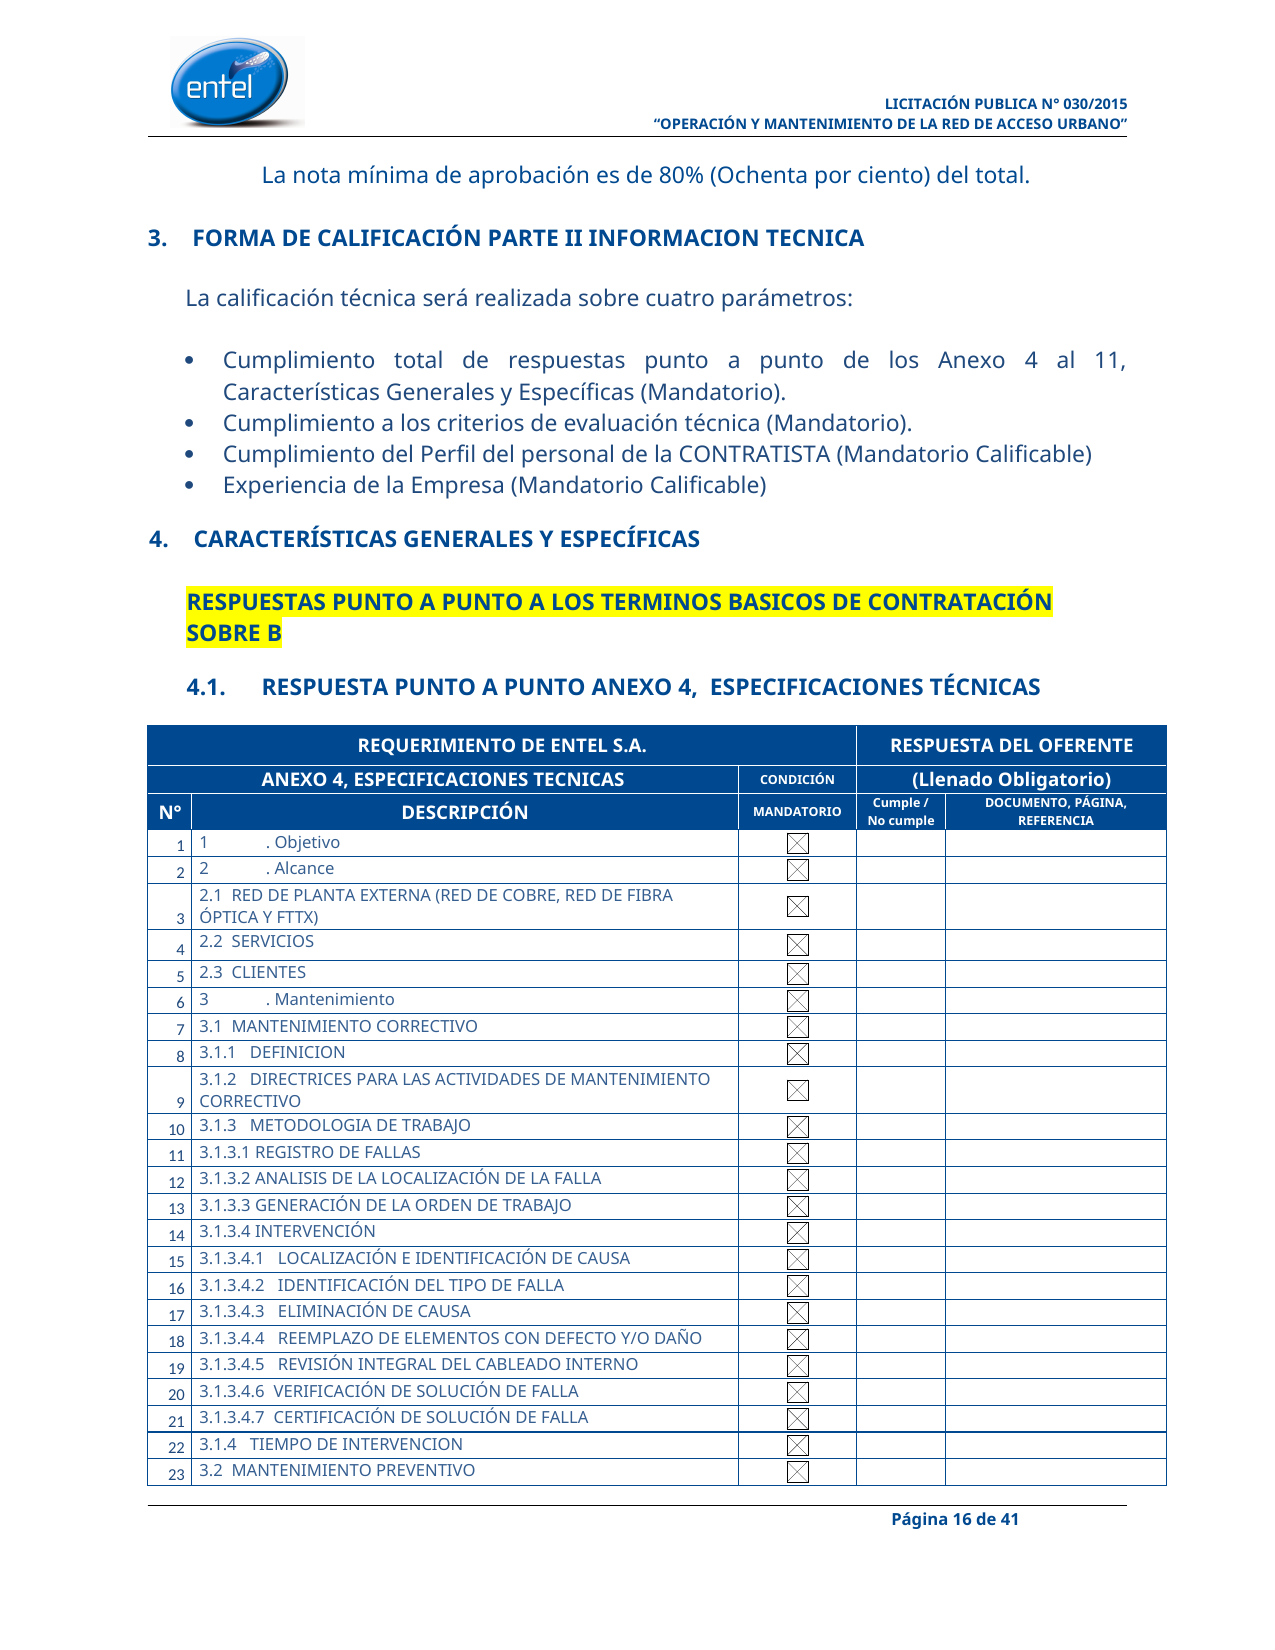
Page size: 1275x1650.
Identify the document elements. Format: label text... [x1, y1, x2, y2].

table_cell [739, 930, 856, 960]
table_cell [857, 1194, 945, 1219]
table_cell [739, 1067, 856, 1113]
table_cell 16 [148, 1273, 191, 1299]
table_cell 2.1 RED DE PLANTA EXTERNA (RED DE COBRE, RED DE FIBRA ÓPTICA Y FTTX) [192, 884, 738, 929]
table_cell [739, 1433, 856, 1458]
table_cell [739, 1406, 856, 1431]
table_cell [739, 1247, 856, 1272]
table_cell 3.1.2 DIRECTRICES PARA LAS ACTIVIDADES DE MANTENIMIENTO CORRECTIVO [192, 1067, 738, 1113]
table_cell [946, 830, 1166, 856]
table_cell [857, 1406, 945, 1431]
table_cell [857, 1433, 945, 1458]
table_cell 11 [148, 1140, 191, 1166]
table_cell [946, 1140, 1166, 1166]
table_cell [946, 1067, 1166, 1113]
table_cell [857, 1140, 945, 1166]
table_cell [946, 1300, 1166, 1325]
table_cell N° [148, 794, 191, 829]
table_cell 7 [148, 1014, 191, 1040]
table_cell Cumple / No cumple [857, 794, 945, 829]
table_cell [857, 1379, 945, 1405]
table_cell [739, 1353, 856, 1378]
table_cell [857, 1300, 945, 1325]
table_cell 3.1.3.4.3 ELIMINACIÓN DE CAUSA [192, 1300, 738, 1325]
table_cell [946, 1326, 1166, 1352]
table_cell 3.1 MANTENIMIENTO CORRECTIVO [192, 1014, 738, 1040]
table_cell [739, 1300, 856, 1325]
table_cell 8 [148, 1041, 191, 1066]
table_cell MANDATORIO [739, 794, 856, 829]
table_cell [946, 1379, 1166, 1405]
table_cell 12 [148, 1167, 191, 1192]
table_cell 17 [148, 1300, 191, 1325]
table_cell 2.3 CLIENTES [192, 961, 738, 987]
table_cell [857, 1220, 945, 1246]
table_cell 3.1.3.4.4 REEMPLAZO DE ELEMENTOS CON DEFECTO Y/O DAÑO [192, 1326, 738, 1352]
table_cell [739, 1379, 856, 1405]
table_cell 3.1.3.4.2 IDENTIFICACIÓN DEL TIPO DE FALLA [192, 1273, 738, 1299]
table_cell 1 . Objetivo [192, 830, 738, 856]
table_cell 20 [148, 1379, 191, 1405]
table_cell 3.1.3.4.1 LOCALIZACIÓN E IDENTIFICACIÓN DE CAUSA [192, 1247, 738, 1272]
table_cell [857, 930, 945, 960]
table_cell [857, 884, 945, 929]
table_cell [739, 1220, 856, 1246]
table_cell [946, 1353, 1166, 1378]
table_cell [946, 930, 1166, 960]
table_cell [739, 1326, 856, 1352]
table_cell 22 [148, 1433, 191, 1458]
table_cell [857, 961, 945, 987]
table_cell 2.2 SERVICIOS [192, 930, 738, 960]
table_cell [739, 1194, 856, 1219]
table_cell [739, 1114, 856, 1139]
list Cumplimiento total de respuestas punto a punto de los Anexo 4 al 11, Características Generales y Específicas (Mandatorio). [185, 344, 1127, 407]
table_cell [946, 1041, 1166, 1066]
table_cell [739, 1140, 856, 1166]
table_cell [739, 1014, 856, 1040]
table_cell [946, 1194, 1166, 1219]
table_cell 13 [148, 1194, 191, 1219]
table_cell 3.1.3.4.7 CERTIFICACIÓN DE SOLUCIÓN DE FALLA [192, 1406, 738, 1431]
table_cell [857, 1326, 945, 1352]
table_cell [739, 830, 856, 856]
table_cell 3 [148, 884, 191, 929]
list La nota mínima de aprobación es de 80% (Ochenta por ciento) del total. [261, 159, 1127, 191]
table_cell 6 [148, 988, 191, 1013]
table_cell CONDICIÓN [739, 766, 856, 793]
table_cell [946, 857, 1166, 882]
table_cell [739, 988, 856, 1013]
table_cell ANEXO 4, ESPECIFICACIONES TECNICAS [148, 766, 738, 793]
table_cell [739, 1041, 856, 1066]
table_cell [739, 1167, 856, 1192]
table_cell [857, 1247, 945, 1272]
table_cell 3.1.1 DEFINICION [192, 1041, 738, 1066]
table_cell 2 [148, 857, 191, 882]
list Cumplimiento a los criterios de evaluación técnica (Mandatorio). [185, 407, 1127, 438]
table_cell (Llenado Obligatorio) [857, 766, 1166, 793]
table_cell [857, 830, 945, 856]
table_cell 21 [148, 1406, 191, 1431]
table_cell [739, 857, 856, 882]
table_cell [946, 1433, 1166, 1458]
table_cell DESCRIPCIÓN [192, 794, 738, 829]
table_cell [946, 1406, 1166, 1431]
table_cell [739, 884, 856, 929]
table_cell 15 [148, 1247, 191, 1272]
table_cell [739, 1459, 856, 1484]
list RESPUESTA PUNTO A PUNTO ANEXO 4, ESPECIFICACIONES TÉCNICAS [186, 671, 1127, 702]
table_cell [857, 1014, 945, 1040]
text RESPUESTAS PUNTO A PUNTO A LOS TERMINOS BASICOS DE CONTRATACIÓN SOBRE B [282, 586, 1127, 648]
table_cell 4 [148, 930, 191, 960]
table_cell [946, 988, 1166, 1013]
table_cell [946, 884, 1166, 929]
list FORMA DE CALIFICACIÓN PARTE II INFORMACION TECNICA [148, 222, 1127, 253]
table_cell [946, 1247, 1166, 1272]
table_cell [946, 1220, 1166, 1246]
table_cell 10 [148, 1114, 191, 1139]
table_cell 3 . Mantenimiento [192, 988, 738, 1013]
table_cell [857, 1353, 945, 1378]
table_cell [857, 988, 945, 1013]
table_cell [857, 1114, 945, 1139]
table_cell [857, 857, 945, 882]
table_cell 3.1.4 TIEMPO DE INTERVENCION [192, 1433, 738, 1458]
table_cell 9 [148, 1067, 191, 1113]
table_cell [857, 1273, 945, 1299]
table_cell [946, 961, 1166, 987]
table_cell 3.1.3.3 GENERACIÓN DE LA ORDEN DE TRABAJO [192, 1194, 738, 1219]
table_cell 23 [148, 1459, 191, 1484]
table_cell [857, 1459, 945, 1484]
table_cell 18 [148, 1326, 191, 1352]
table_cell [857, 1067, 945, 1113]
table_cell 3.1.3.4.6 VERIFICACIÓN DE SOLUCIÓN DE FALLA [192, 1379, 738, 1405]
table_cell 3.1.3.1 REGISTRO DE FALLAS [192, 1140, 738, 1166]
table_header REQUERIMIENTO DE ENTEL S.A. [148, 726, 856, 765]
text La calificación técnica será realizada sobre cuatro parámetros: [185, 282, 1127, 313]
table_cell 3.1.3.4.5 REVISIÓN INTEGRAL DEL CABLEADO INTERNO [192, 1353, 738, 1378]
list Experiencia de la Empresa (Mandatorio Calificable) [185, 469, 1127, 501]
table_cell [857, 1041, 945, 1066]
table_cell [946, 1459, 1166, 1484]
table_cell DOCUMENTO, PÁGINA, REFERENCIA [946, 794, 1166, 829]
table_header RESPUESTA DEL OFERENTE [857, 726, 1166, 765]
table_cell 19 [148, 1353, 191, 1378]
table_cell [946, 1014, 1166, 1040]
table_cell 3.1.3 METODOLOGIA DE TRABAJO [192, 1114, 738, 1139]
table_cell 3.1.3.4 INTERVENCIÓN [192, 1220, 738, 1246]
table_cell [946, 1167, 1166, 1192]
table_cell 1 [148, 830, 191, 856]
table_cell [946, 1114, 1166, 1139]
table_cell [739, 1273, 856, 1299]
list Cumplimiento del Perfil del personal de la CONTRATISTA (Mandatorio Calificable) [185, 438, 1127, 469]
table_cell 14 [148, 1220, 191, 1246]
table_cell 3.2 MANTENIMIENTO PREVENTIVO [192, 1459, 738, 1484]
table_cell [857, 1167, 945, 1192]
table_cell [946, 1273, 1166, 1299]
table_cell [739, 961, 856, 987]
picture [170, 36, 305, 128]
table_cell 5 [148, 961, 191, 987]
list CARACTERÍSTICAS GENERALES Y ESPECÍFICAS [149, 523, 1127, 554]
table_cell 3.1.3.2 ANALISIS DE LA LOCALIZACIÓN DE LA FALLA [192, 1167, 738, 1192]
table_cell 2 . Alcance [192, 857, 738, 882]
